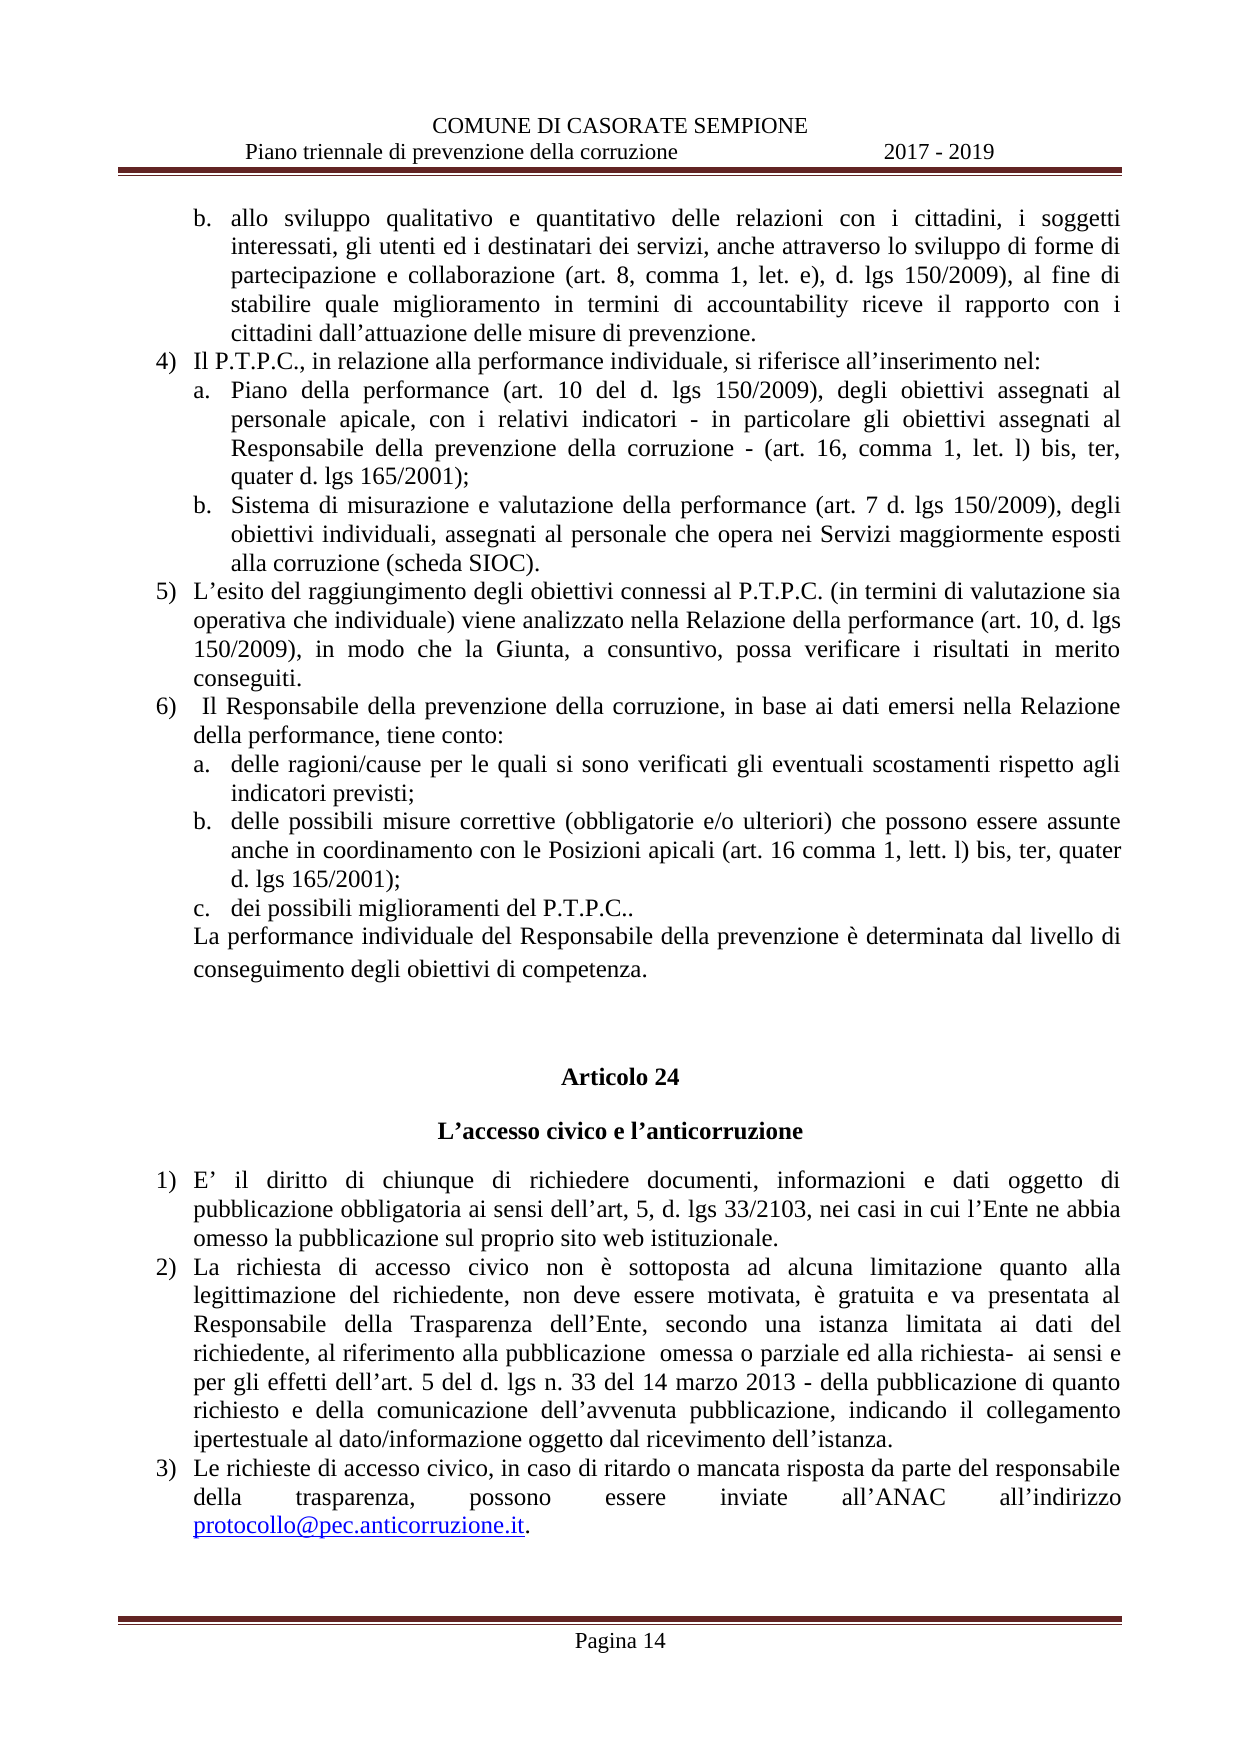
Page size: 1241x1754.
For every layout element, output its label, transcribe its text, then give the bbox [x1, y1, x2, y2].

text L’accesso civico e l’anticorruzione [118, 1116, 1122, 1145]
text La performance individuale del Responsabile della prevenzione è determinata dal livello di conseguimento degli obiettivi di competenza. [193, 921, 1122, 983]
list La richiesta di accesso civico non è sottoposta ad alcuna limitazione quanto alla legittimazione del richiedente, non deve essere motivata, è gratuita e va presentata al Responsabile della Trasparenza dell’Ente, secondo una istanza limitata ai dati del richiedente, al riferimento alla pubblicazione omessa o parziale ed alla richiesta- ai sensi e per gli effetti dell’art. 5 del d. lgs n. 33 del 14 marzo 2013 - della pubblicazione di quanto richiesto e della comunicazione dell’avvenuta pubblicazione, indicando il collegamento ipertestuale al dato/informazione oggetto dal ricevimento dell’istanza. [156, 1252, 1122, 1453]
list Sistema di misurazione e valutazione della performance (art. 7 d. lgs 150/2009), degli obiettivi individuali, assegnati al personale che opera nei Servizi maggiormente esposti alla corruzione (scheda SIOC). [193, 490, 1122, 576]
list Il Responsabile della prevenzione della corruzione, in base ai dati emersi nella Relazione della performance, tiene conto: [156, 691, 1122, 749]
list L’esito del raggiungimento degli obiettivi connessi al P.T.P.C. (in termini di valutazione sia operativa che individuale) viene analizzato nella Relazione della performance (art. 10, d. lgs 150/2009), in modo che la Giunta, a consuntivo, possa verificare i risultati in merito conseguiti. [156, 576, 1122, 691]
list E’ il diritto di chiunque di richiedere documenti, informazioni e dati oggetto di pubblicazione obbligatoria ai sensi dell’art, 5, d. lgs 33/2103, nei casi in cui l’Ente ne abbia omesso la pubblicazione sul proprio sito web istituzionale. [156, 1166, 1122, 1252]
list delle possibili misure correttive (obbligatorie e/o ulteriori) che possono essere assunte anche in coordinamento con le Posizioni apicali (art. 16 comma 1, lett. l) bis, ter, quater d. lgs 165/2001); [193, 806, 1122, 893]
list dei possibili miglioramenti del P.T.P.C.. [193, 893, 1122, 921]
list delle ragioni/cause per le quali si sono verificati gli eventuali scostamenti rispetto agli indicatori previsti; [193, 749, 1122, 806]
text Articolo 24 [118, 1062, 1122, 1091]
list Piano della performance (art. 10 del d. lgs 150/2009), degli obiettivi assegnati al personale apicale, con i relativi indicatori - in particolare gli obiettivi assegnati al Responsabile della prevenzione della corruzione - (art. 16, comma 1, let. l) bis, ter, quater d. lgs 165/2001); [193, 375, 1122, 490]
list Le richieste di accesso civico, in caso di ritardo o mancata risposta da parte del responsabile della trasparenza, possono essere inviate all’ANAC all’indirizzo protocollo@pec.anticorruzione.it. [156, 1453, 1122, 1539]
list Il P.T.P.C., in relazione alla performance individuale, si riferisce all’inserimento nel: [156, 346, 1122, 375]
list allo sviluppo qualitativo e quantitativo delle relazioni con i cittadini, i soggetti interessati, gli utenti ed i destinatari dei servizi, anche attraverso lo sviluppo di forme di partecipazione e collaborazione (art. 8, comma 1, let. e), d. lgs 150/2009), al fine di stabilire quale miglioramento in termini di accountability riceve il rapporto con i cittadini dall’attuazione delle misure di prevenzione. [193, 203, 1122, 346]
